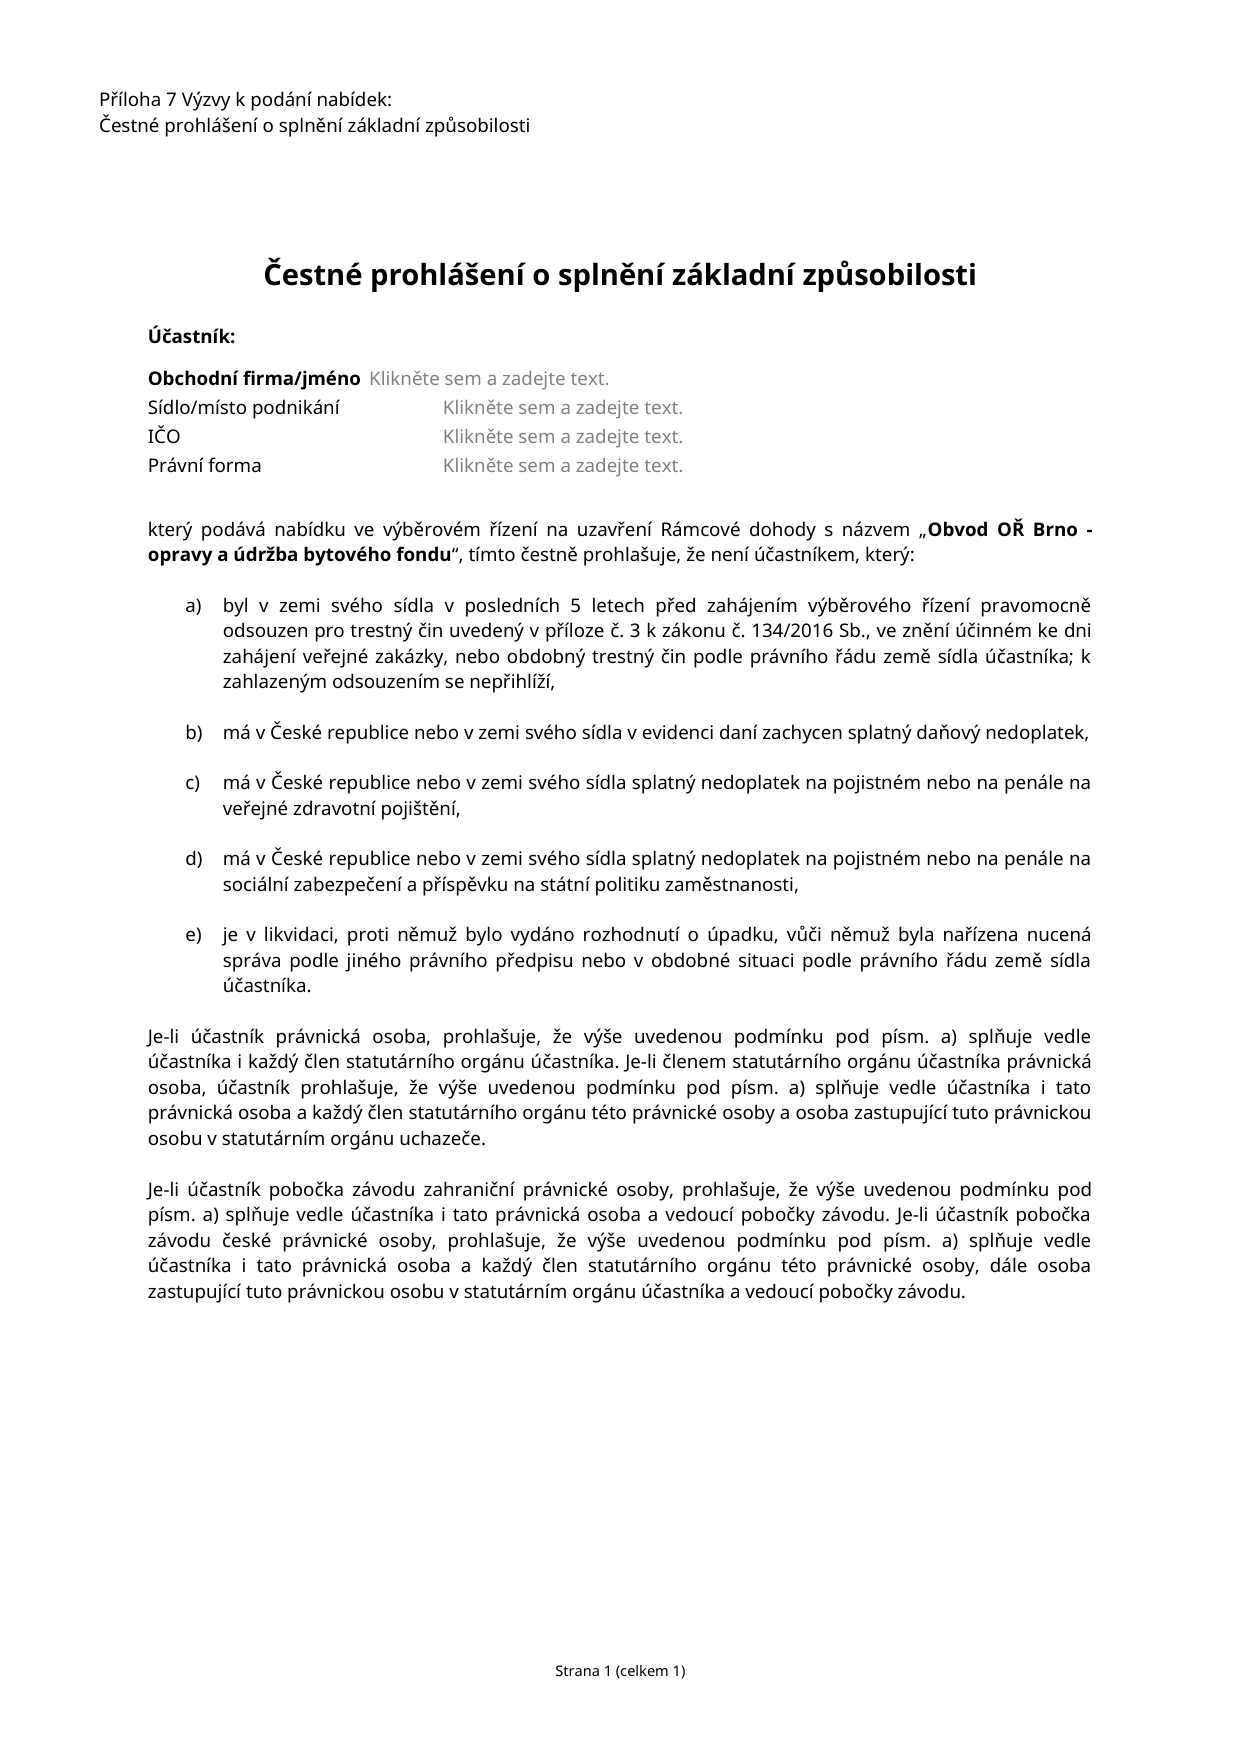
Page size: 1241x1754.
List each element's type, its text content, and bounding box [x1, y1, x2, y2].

text Je-li účastník pobočka závodu zahraniční právnické osoby, prohlašuje, že výše uvedenou podmínku pod písm. a) splňuje vedle účastníka i tato právnická osoba a vedoucí pobočky závodu. Je-li účastník pobočka závodu české právnické osoby, prohlašuje, že výše uvedenou podmínku pod písm. a) splňuje vedle účastníka i tato právnická osoba a každý člen statutárního orgánu této právnické osoby, dále osoba zastupující tuto právnickou osobu v statutárním orgánu účastníka a vedoucí pobočky závodu. [148, 1176, 1093, 1304]
title Čestné prohlášení o splnění základní způsobilosti [148, 254, 1093, 293]
text Účastník: [148, 318, 1093, 349]
text Právní forma [148, 449, 1093, 478]
list byl v zemi svého sídla v posledních 5 letech před zahájením výběrového řízení pravomocně odsouzen pro trestný čin uvedený v příloze č. 3 k zákonu č. 134/2016 Sb., ve znění účinném ke dni zahájení veřejné zakázky, nebo obdobný trestný čin podle právního řádu země sídla účastníka; k zahlazeným odsouzením se nepřihlíží, [185, 592, 1093, 694]
text IČO [148, 420, 1093, 449]
text Obchodní firma/jméno [148, 362, 1093, 391]
list má v České republice nebo v zemi svého sídla v evidenci daní zachycen splatný daňový nedoplatek, [185, 719, 1093, 744]
list má v České republice nebo v zemi svého sídla splatný nedoplatek na pojistném nebo na penále na veřejné zdravotní pojištění, [185, 769, 1093, 821]
list je v likvidaci, proti němuž bylo vydáno rozhodnutí o úpadku, vůči němuž byla nařízena nucená správa podle jiného právního předpisu nebo v obdobné situaci podle právního řádu země sídla účastníka. [185, 922, 1093, 998]
text který podává nabídku ve výběrovém řízení na uzavření Rámcové dohody s názvem „Obvod OŘ Brno - opravy a údržba bytového fondu“, tímto čestně prohlašuje, že není účastníkem, který: [148, 516, 1093, 567]
text Sídlo/místo podnikání [148, 391, 1093, 420]
list má v České republice nebo v zemi svého sídla splatný nedoplatek na pojistném nebo na penále na sociální zabezpečení a příspěvku na státní politiku zaměstnanosti, [185, 846, 1093, 897]
text Je-li účastník právnická osoba, prohlašuje, že výše uvedenou podmínku pod písm. a) splňuje vedle účastníka i každý člen statutárního orgánu účastníka. Je-li členem statutárního orgánu účastníka právnická osoba, účastník prohlašuje, že výše uvedenou podmínku pod písm. a) splňuje vedle účastníka i tato právnická osoba a každý člen statutárního orgánu této právnické osoby a osoba zastupující tuto právnickou osobu v statutárním orgánu uchazeče. [148, 1023, 1093, 1151]
